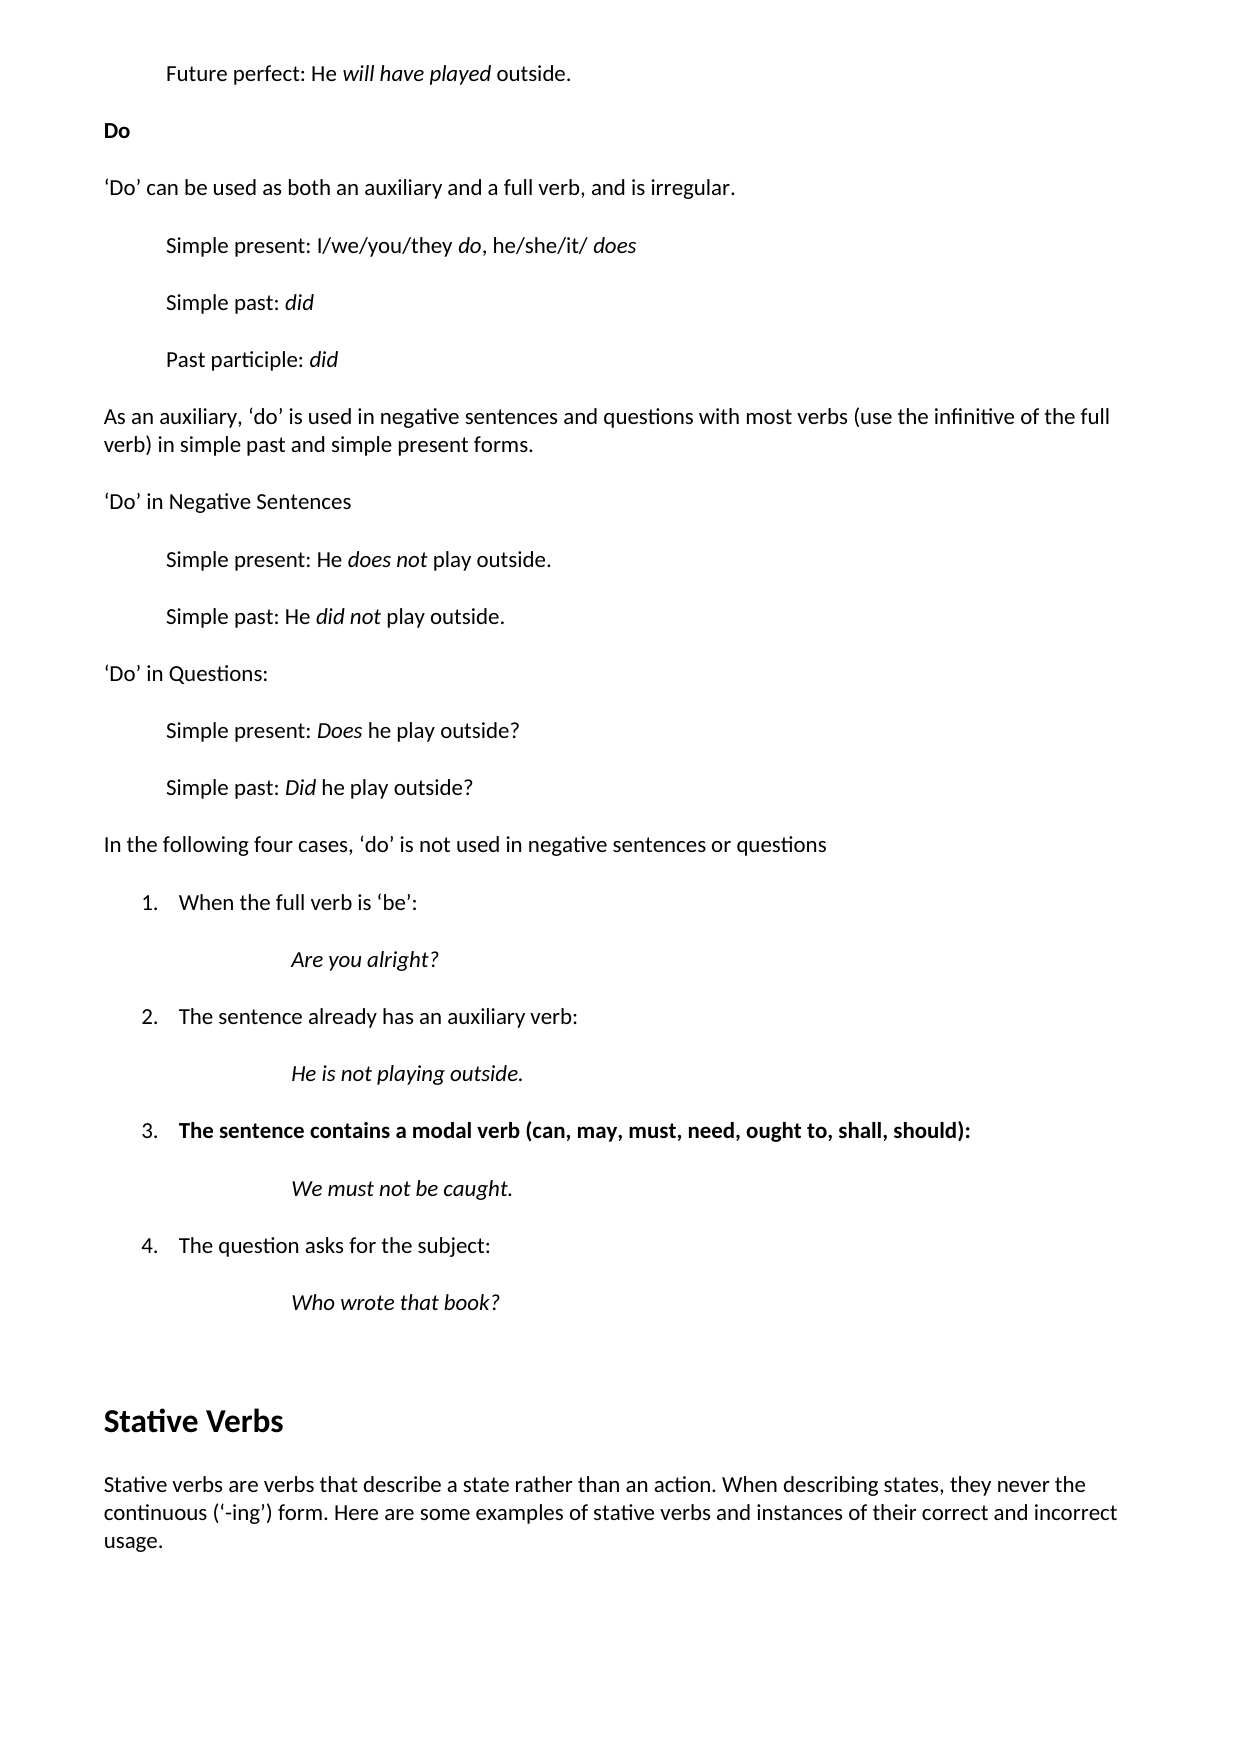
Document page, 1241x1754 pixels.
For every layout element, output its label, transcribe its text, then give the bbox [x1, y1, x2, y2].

text As an auxiliary, ‘do’ is used in negative sentences and questions with most verbs (use the infinitive of the full verb) in simple past and simple present forms. [103, 402, 1123, 458]
text Simple present: Does he play outside? [103, 716, 1123, 744]
text Do [103, 116, 1123, 144]
list When the full verb is ‘be’: [141, 888, 1123, 916]
text Simple present: I/we/you/they do, he/she/it/ does [103, 231, 1123, 259]
text ‘Do’ in Negative Sentences [103, 487, 1123, 516]
text Past participle: did [103, 345, 1123, 373]
text ‘Do’ in Questions: [103, 659, 1123, 687]
list The sentence contains a modal verb (can, may, must, need, ought to, shall, should): [141, 1117, 1123, 1144]
text Simple present: He does not play outside. [103, 545, 1123, 573]
text Future perfect: He will have played outside. [103, 59, 1123, 87]
text Are you alright? [291, 945, 1123, 973]
list The sentence already has an auxiliary verb: [141, 1002, 1123, 1030]
text Simple past: Did he play outside? [103, 773, 1123, 801]
text In the following four cases, ‘do’ is not used in negative sentences or questions [103, 831, 1123, 859]
text Simple past: did [103, 288, 1123, 316]
text ‘Do’ can be used as both an auxiliary and a full verb, and is irregular. [103, 173, 1123, 202]
text Who wrote that book? [291, 1288, 1123, 1316]
text Stative Verbs [103, 1400, 1123, 1441]
text Simple past: He did not play outside. [103, 602, 1123, 630]
text He is not playing outside. [291, 1059, 1123, 1087]
list The question asks for the subject: [141, 1231, 1123, 1259]
text We must not be caught. [291, 1174, 1123, 1202]
text Stative verbs are verbs that describe a state rather than an action. When describing states, they never the continuous (‘-ing’) form. Here are some examples of stative verbs and instances of their correct and incorrect usage. [103, 1470, 1123, 1554]
